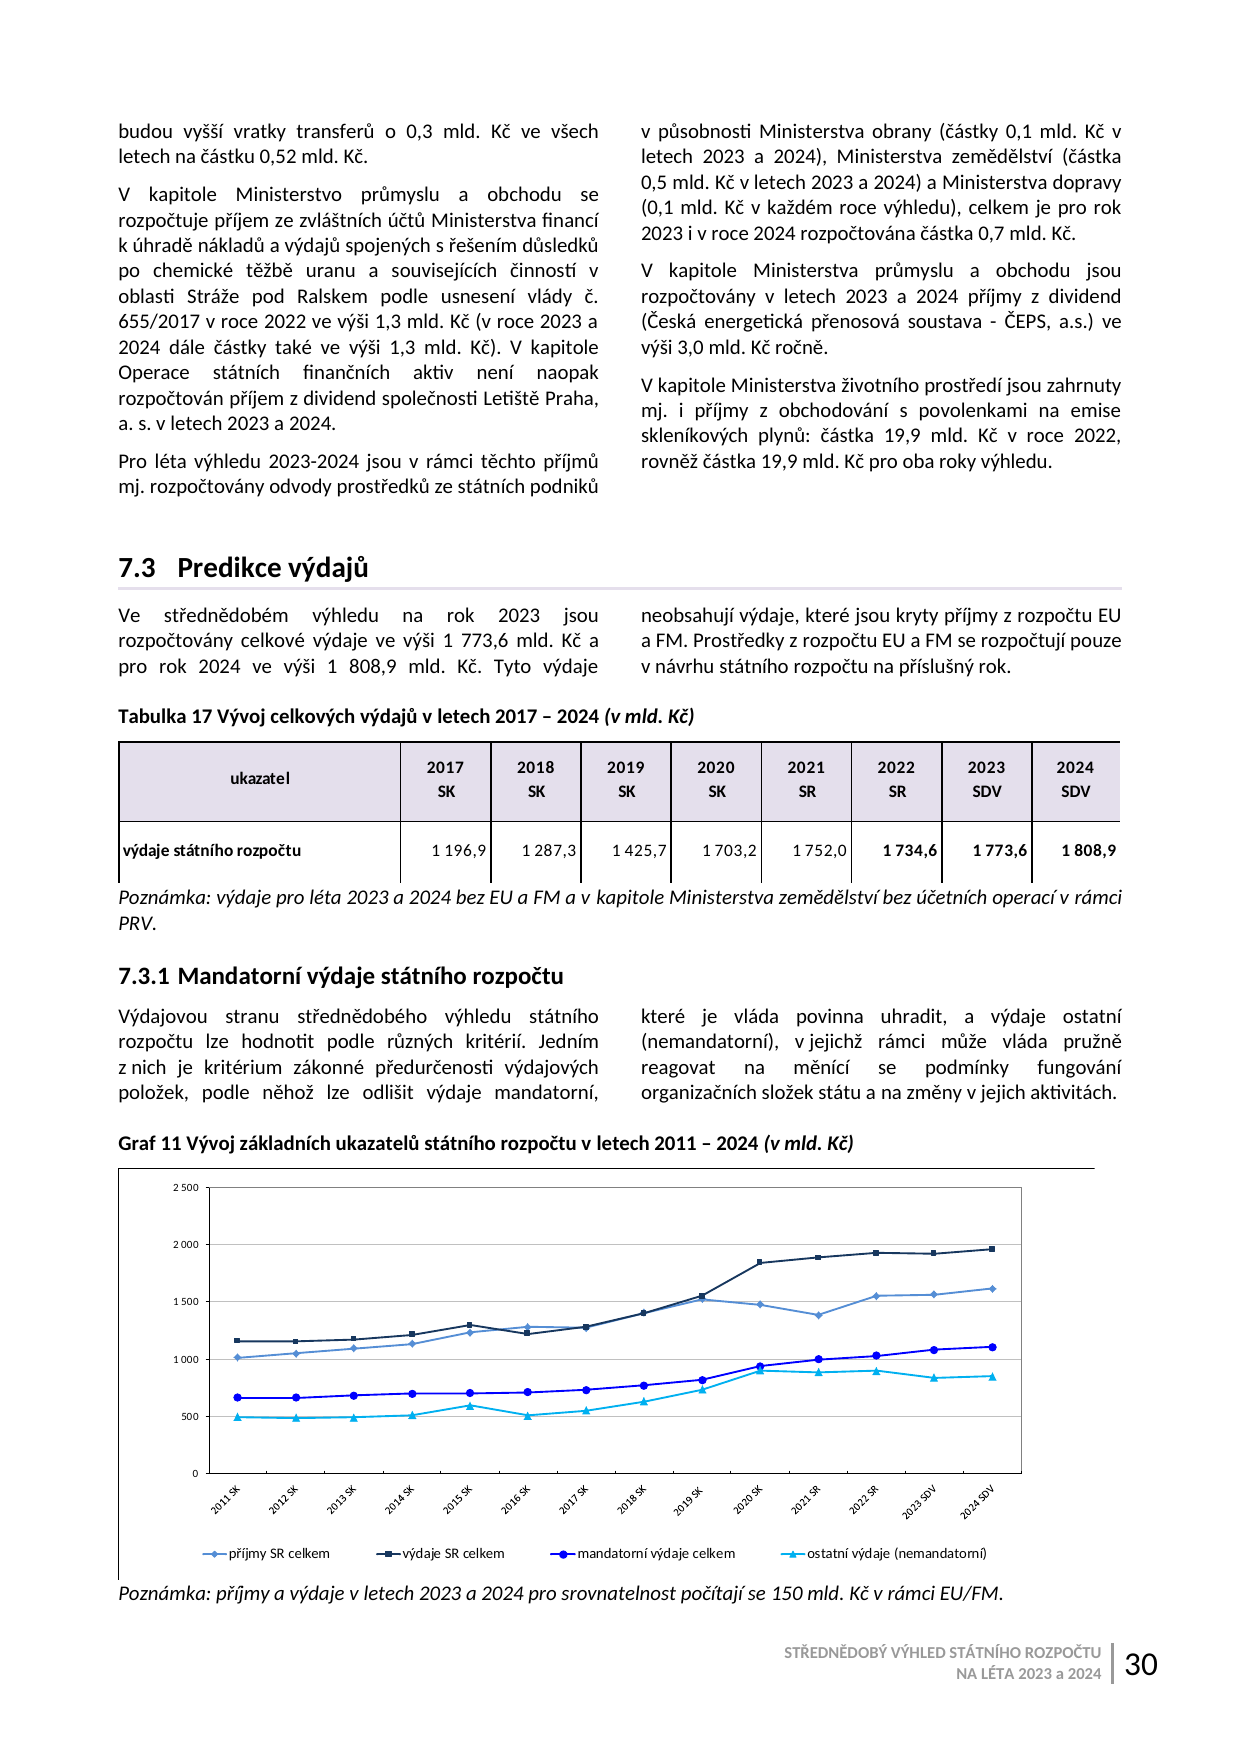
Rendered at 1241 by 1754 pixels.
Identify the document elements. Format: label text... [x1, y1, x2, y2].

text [118, 118, 599, 169]
text Pro léta výhledu 2023-2024 jsou v rámci těchto příjmů mj. rozpočtovány odvody prostředků ze státních podniků v působnosti Ministerstva obrany (částky 0,1 mld. Kč v letech 2023 a 2024), Ministerstva zemědělství (částka 0,5 mld. Kč v letech 2023 a 2024) a Ministerstva dopravy (0,1 mld. Kč v každém roce výhledu), celkem je pro rok 2023 i v roce 2024 rozpočtována částka 0,7 mld. Kč. [118, 448, 599, 499]
text V kapitole Ministerstva průmyslu a obchodu jsou rozpočtovány v letech 2023 a 2024 příjmy z dividend (Česká energetická přenosová soustava - ČEPS, a.s.) ve výši 3,0 mld. Kč ročně. [641, 258, 1122, 359]
text Predikce výdajů [118, 549, 1122, 587]
text Poznámka: výdaje pro léta 2023 a 2024 bez EU a FM a v kapitole Ministerstva zemědělství bez účetních operací v rámci PRV. [118, 741, 1122, 935]
text Graf 11 Vývoj základních ukazatelů státního rozpočtu v letech 2011 – 2024 (v mld. Kč) [118, 1130, 1122, 1155]
text Výdajovou stranu střednědobého výhledu státního rozpočtu lze hodnotit podle různých kritérií. Jedním z nich je kritérium zákonné předurčenosti výdajových položek, podle něhož lze odlišit výdaje mandatorní, které je vláda povinna uhradit, a výdaje ostatní (nemandatorní), v jejichž rámci může vláda pružně reagovat na měnící se podmínky fungování organizačních složek státu a na změny v jejich aktivitách. [641, 1003, 1122, 1105]
text V kapitole Ministerstvo průmyslu a obchodu se rozpočtuje příjem ze zvláštních účtů Ministerstva financí k úhradě nákladů a výdajů spojených s řešením důsledků po chemické těžbě uranu a souvisejících činností v oblasti Stráže pod Ralskem podle usnesení vlády č. 655/2017 v roce 2022 ve výši 1,3 mld. Kč (v roce 2023 a 2024 dále částky také ve výši 1,3 mld. Kč). V kapitole Operace státních finančních aktiv není naopak rozpočtován příjem z dividend společnosti Letiště Praha, a. s. v letech 2023 a 2024. [118, 181, 599, 436]
text Ve střednědobém výhledu na rok 2023 jsou rozpočtovány celkové výdaje ve výši 1 773,6 mld. Kč a pro rok 2024 ve výši 1 808,9 mld. Kč. Tyto výdaje neobsahují výdaje, které jsou kryty příjmy z rozpočtu EU a FM. Prostředky z rozpočtu EU a FM se rozpočtují pouze v návrhu státního rozpočtu na příslušný rok. [641, 602, 1122, 678]
text Výdajovou stranu střednědobého výhledu státního rozpočtu lze hodnotit podle různých kritérií. Jedním z nich je kritérium zákonné předurčenosti výdajových položek, podle něhož lze odlišit výdaje mandatorní, které je vláda povinna uhradit, a výdaje ostatní (nemandatorní), v jejichž rámci může vláda pružně reagovat na měnící se podmínky fungování organizačních složek státu a na změny v jejich aktivitách. [118, 1003, 599, 1105]
text Poznámka: příjmy a výdaje v letech 2023 a 2024 pro srovnatelnost počítají se 150 mld. Kč v rámci EU/FM. [118, 1168, 1122, 1605]
text V kapitole Ministerstva životního prostředí jsou zahrnuty mj. i příjmy z obchodování s povolenkami na emise skleníkových plynů: částka 19,9 mld. Kč v roce 2022, rovněž částka 19,9 mld. Kč pro oba roky výhledu. [641, 372, 1122, 473]
text Tabulka 17 Vývoj celkových výdajů v letech 2017 – 2024 (v mld. Kč) [118, 703, 1122, 729]
text Mandatorní výdaje státního rozpočtu [118, 960, 1122, 991]
text Pro léta výhledu 2023-2024 jsou v rámci těchto příjmů mj. rozpočtovány odvody prostředků ze státních podniků v působnosti Ministerstva obrany (částky 0,1 mld. Kč v letech 2023 a 2024), Ministerstva zemědělství (částka 0,5 mld. Kč v letech 2023 a 2024) a Ministerstva dopravy (0,1 mld. Kč v každém roce výhledu), celkem je pro rok 2023 i v roce 2024 rozpočtována částka 0,7 mld. Kč. [641, 118, 1122, 245]
text Ve střednědobém výhledu na rok 2023 jsou rozpočtovány celkové výdaje ve výši 1 773,6 mld. Kč a pro rok 2024 ve výši 1 808,9 mld. Kč. Tyto výdaje neobsahují výdaje, které jsou kryty příjmy z rozpočtu EU a FM. Prostředky z rozpočtu EU a FM se rozpočtují pouze v návrhu státního rozpočtu na příslušný rok. [118, 602, 599, 678]
